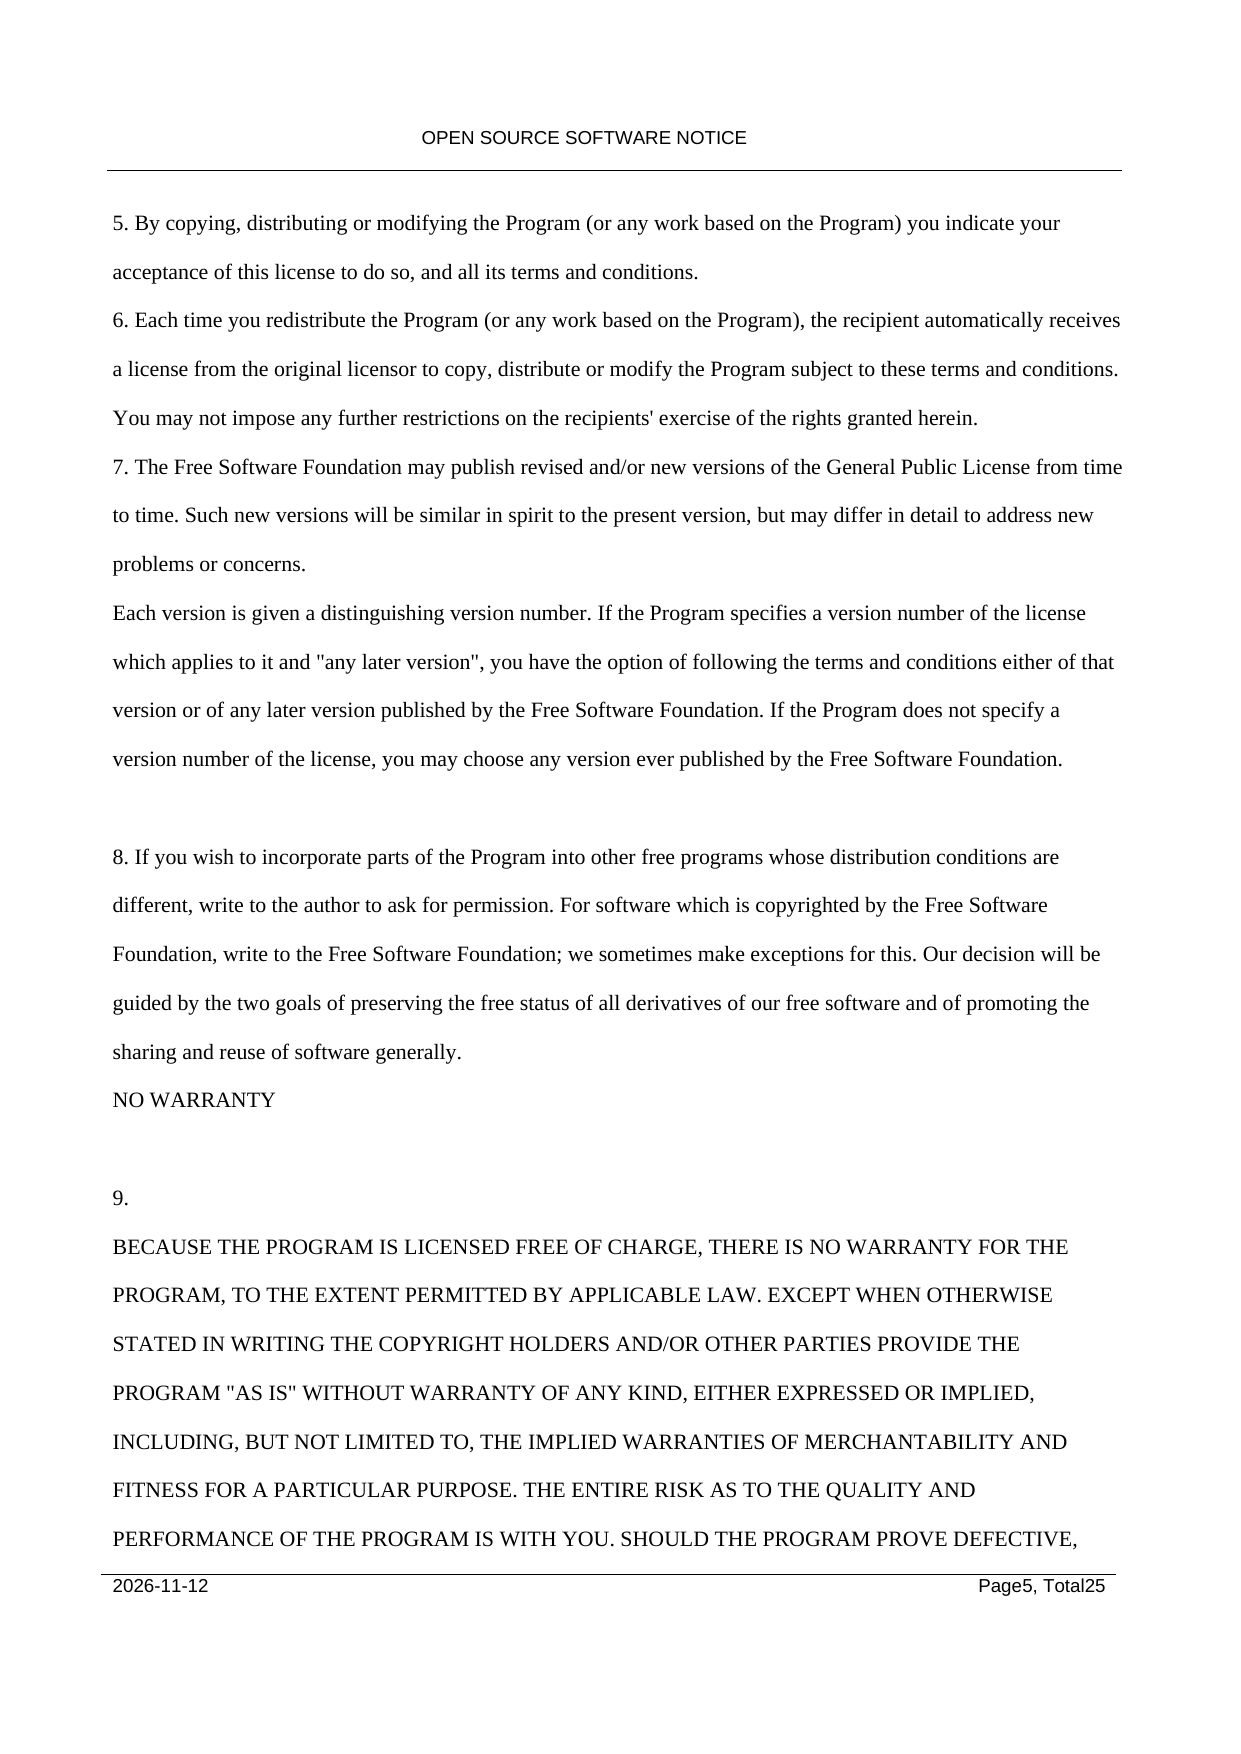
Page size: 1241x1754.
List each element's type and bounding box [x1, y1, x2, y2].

text [112, 206, 1128, 1555]
